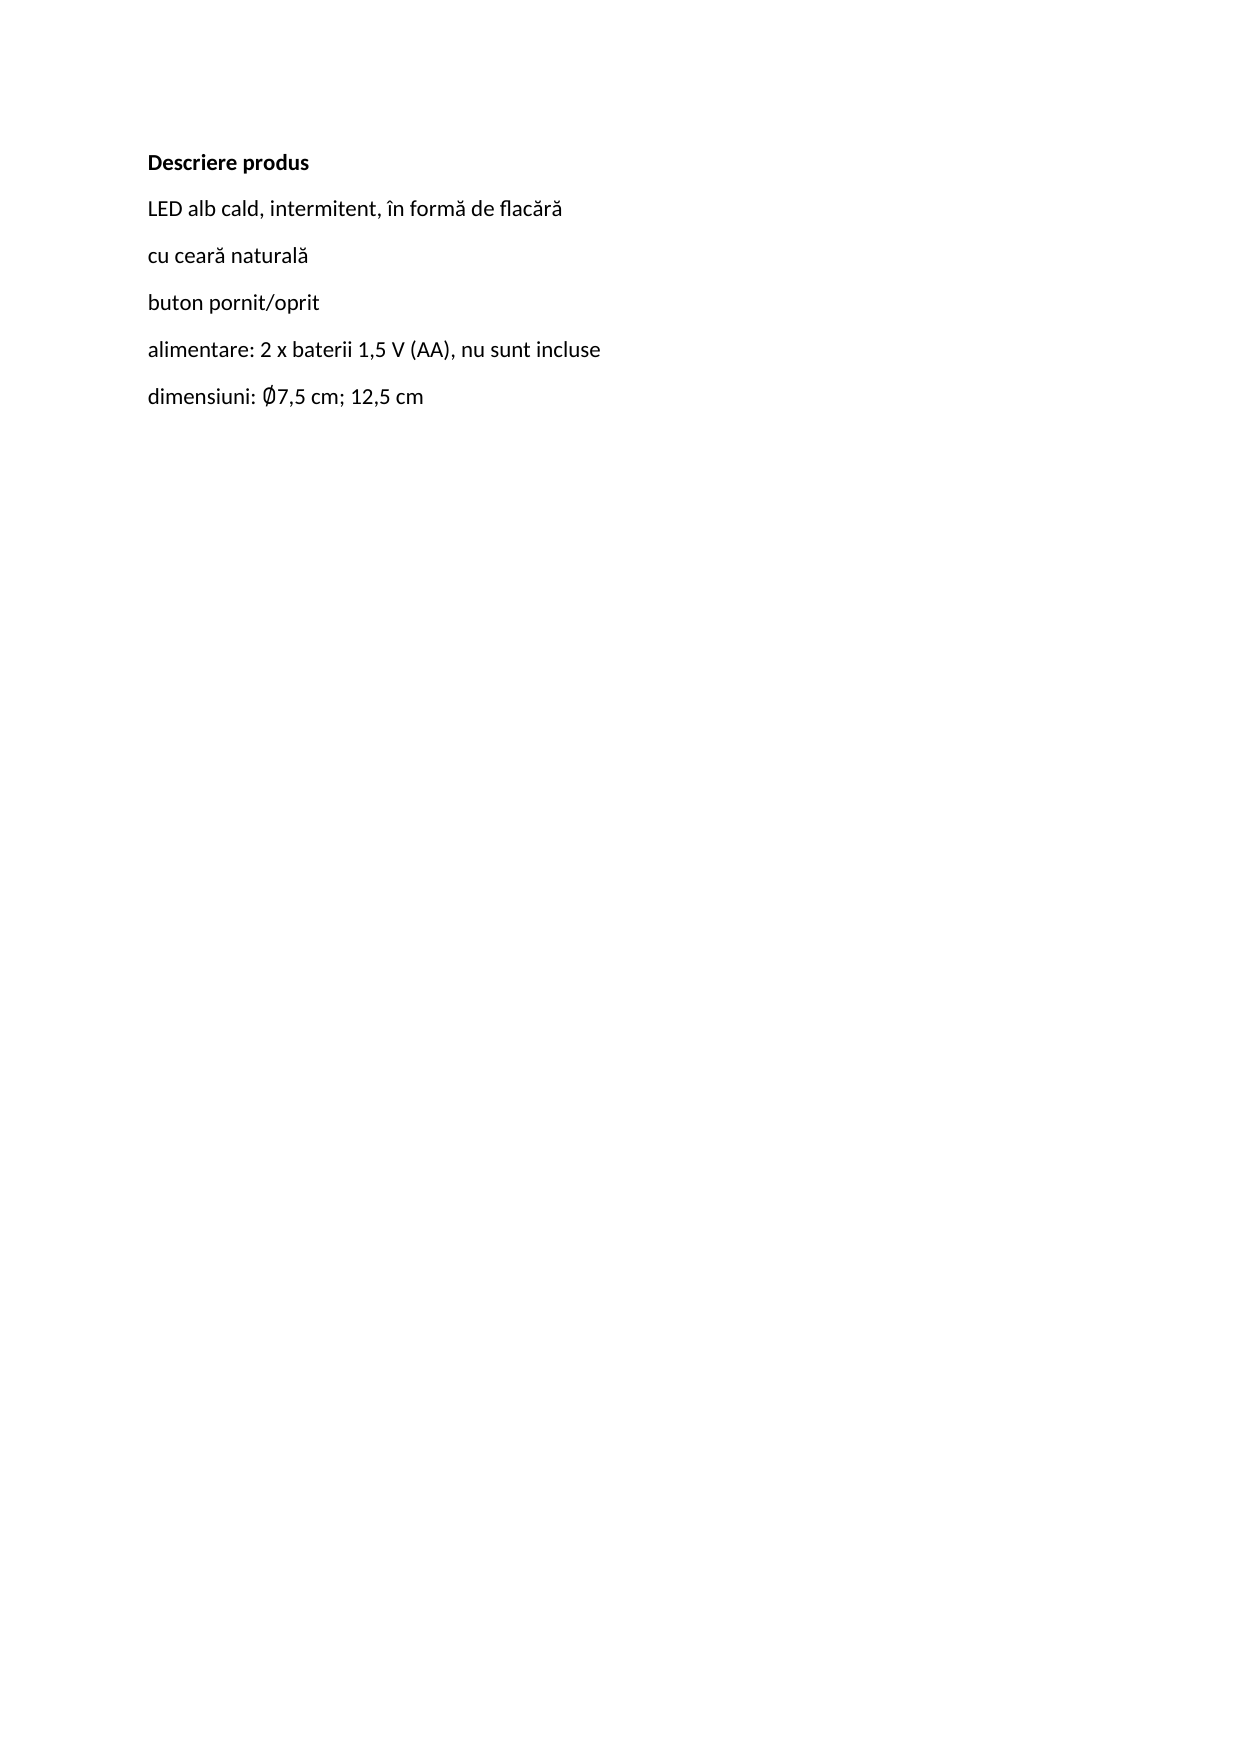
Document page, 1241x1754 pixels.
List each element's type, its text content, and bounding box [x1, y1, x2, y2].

text dimensiuni: ∅7,5 cm; 12,5 cm [148, 382, 1093, 410]
text Descriere produs [148, 148, 1093, 176]
text alimentare: 2 x baterii 1,5 V (AA), nu sunt incluse [148, 335, 1093, 363]
text buton pornit/oprit [148, 288, 1093, 316]
text cu ceară naturală [148, 241, 1093, 269]
text LED alb cald, intermitent, în formă de flacără [148, 194, 1093, 222]
